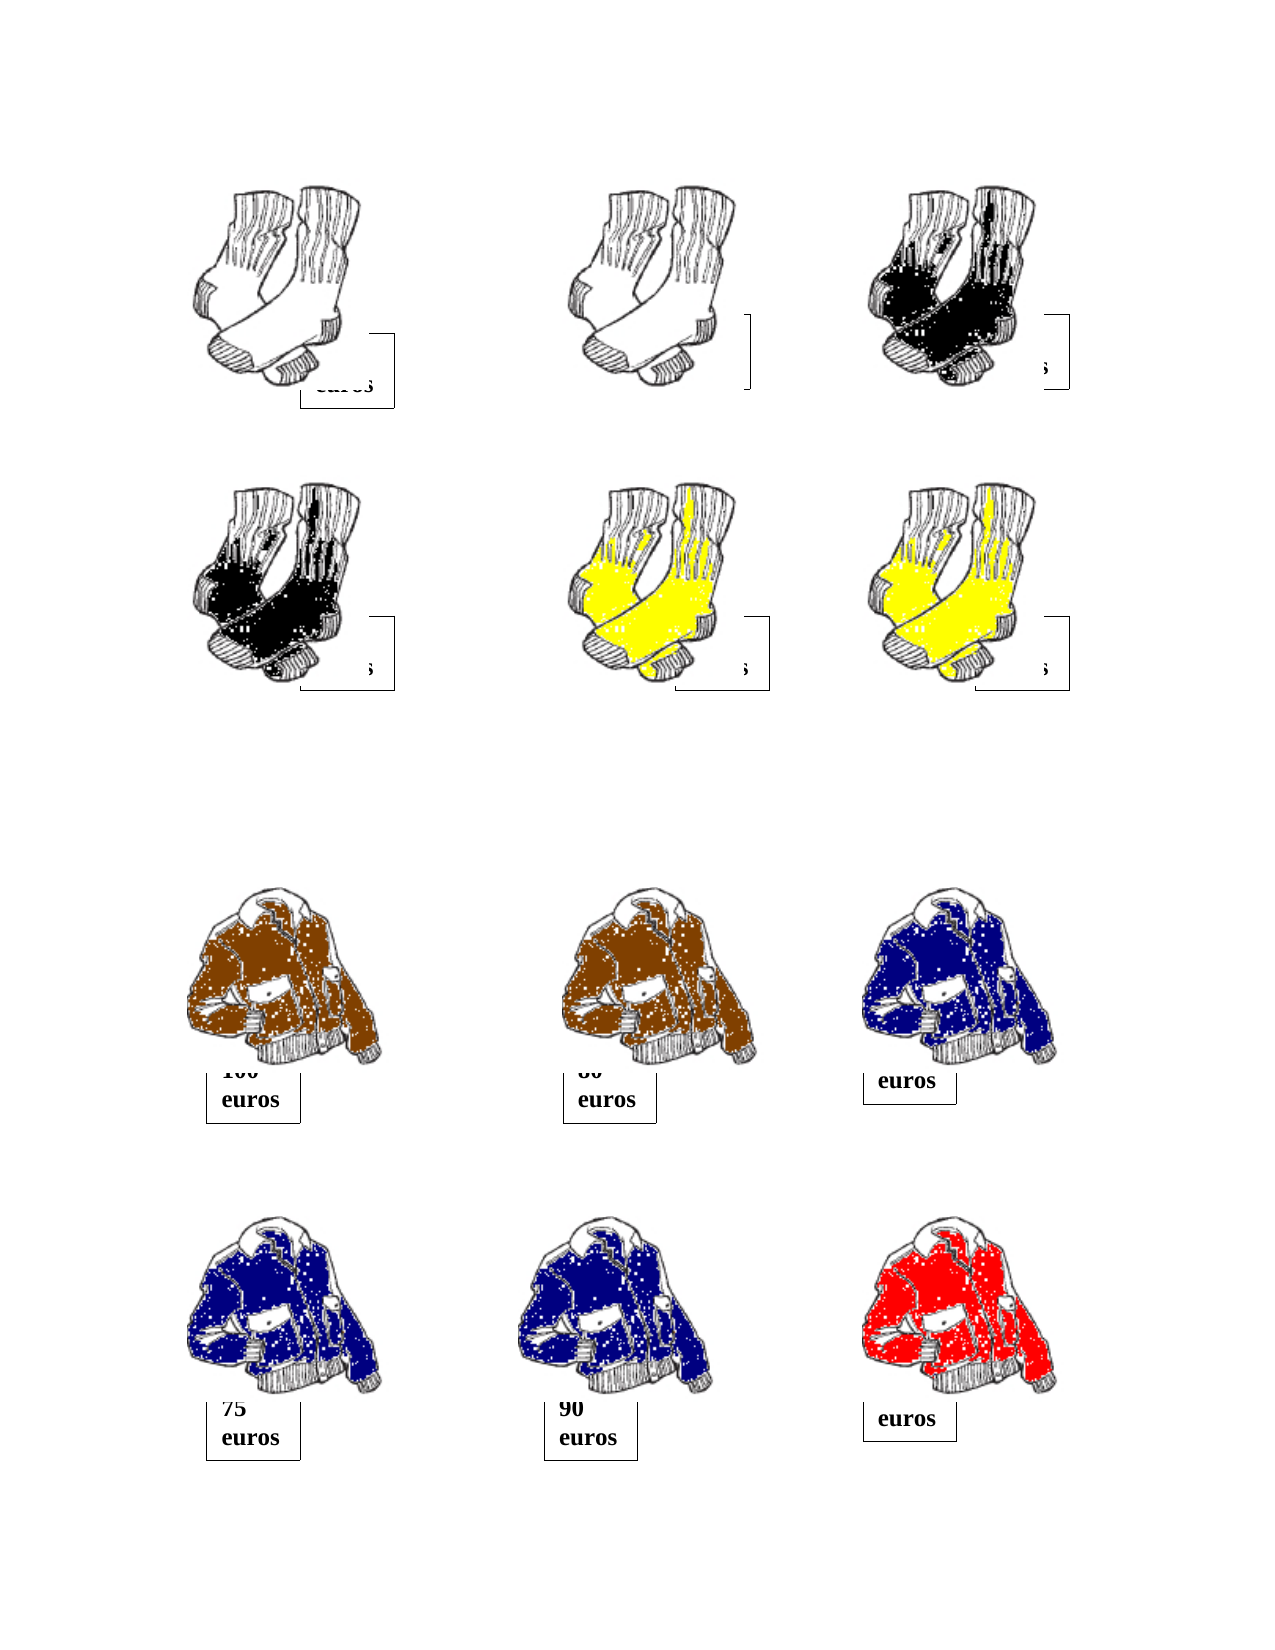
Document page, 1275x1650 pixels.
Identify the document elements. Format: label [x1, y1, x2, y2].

picture [187, 475, 369, 686]
picture [862, 178, 1044, 390]
picture [187, 887, 390, 1073]
picture [562, 887, 765, 1073]
picture [562, 178, 744, 390]
picture [862, 1216, 1065, 1402]
picture [518, 1216, 721, 1402]
picture [187, 1216, 390, 1402]
picture [862, 887, 1065, 1073]
picture [562, 475, 744, 686]
picture [187, 178, 369, 390]
picture [862, 475, 1044, 686]
